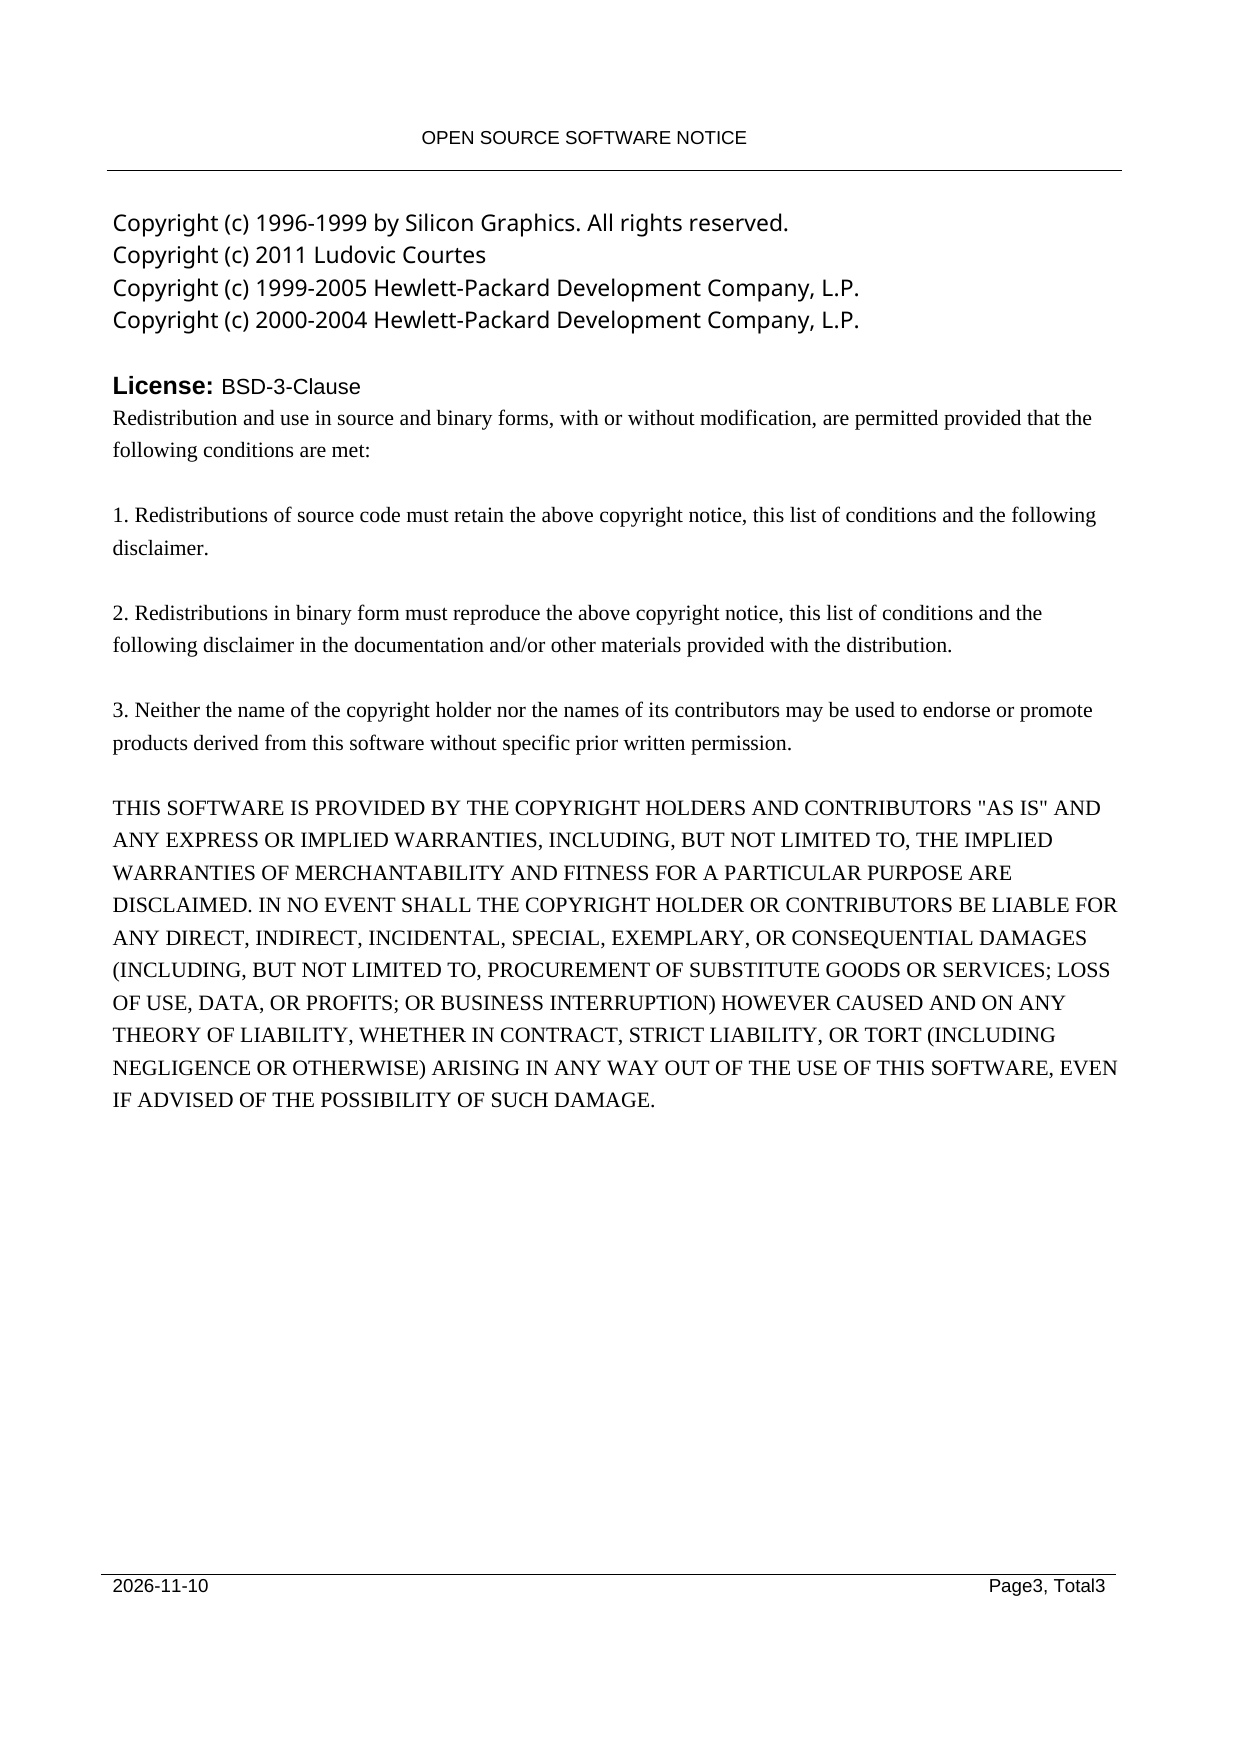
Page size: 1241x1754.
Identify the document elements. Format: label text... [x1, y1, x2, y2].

text License: BSD-3-Clause [112, 369, 1128, 401]
text Redistribution and use in source and binary forms, with or without modification, are permitted provided that the following conditions are met: 1. Redistributions of source code must retain the above copyright notice, this list of conditions and the following disclaimer. 2. Redistributions in binary form must reproduce the above copyright notice, this list of conditions and the following disclaimer in the documentation and/or other materials provided with the distribution. 3. Neither the name of the copyright holder nor the names of its contributors may be used to endorse or promote products derived from this software without specific prior written permission. THIS SOFTWARE IS PROVIDED BY THE COPYRIGHT HOLDERS AND CONTRIBUTORS "AS IS" AND ANY EXPRESS OR IMPLIED WARRANTIES, INCLUDING, BUT NOT LIMITED TO, THE IMPLIED WARRANTIES OF MERCHANTABILITY AND FITNESS FOR A PARTICULAR PURPOSE ARE DISCLAIMED. IN NO EVENT SHALL THE COPYRIGHT HOLDER OR CONTRIBUTORS BE LIABLE FOR ANY DIRECT, INDIRECT, INCIDENTAL, SPECIAL, EXEMPLARY, OR CONSEQUENTIAL DAMAGES (INCLUDING, BUT NOT LIMITED TO, PROCUREMENT OF SUBSTITUTE GOODS OR SERVICES; LOSS OF USE, DATA, OR PROFITS; OR BUSINESS INTERRUPTION) HOWEVER CAUSED AND ON ANY THEORY OF LIABILITY, WHETHER IN CONTRACT, STRICT LIABILITY, OR TORT (INCLUDING NEGLIGENCE OR OTHERWISE) ARISING IN ANY WAY OUT OF THE USE OF THIS SOFTWARE, EVEN IF ADVISED OF THE POSSIBILITY OF SUCH DAMAGE. [112, 401, 1128, 1149]
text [112, 206, 1128, 369]
